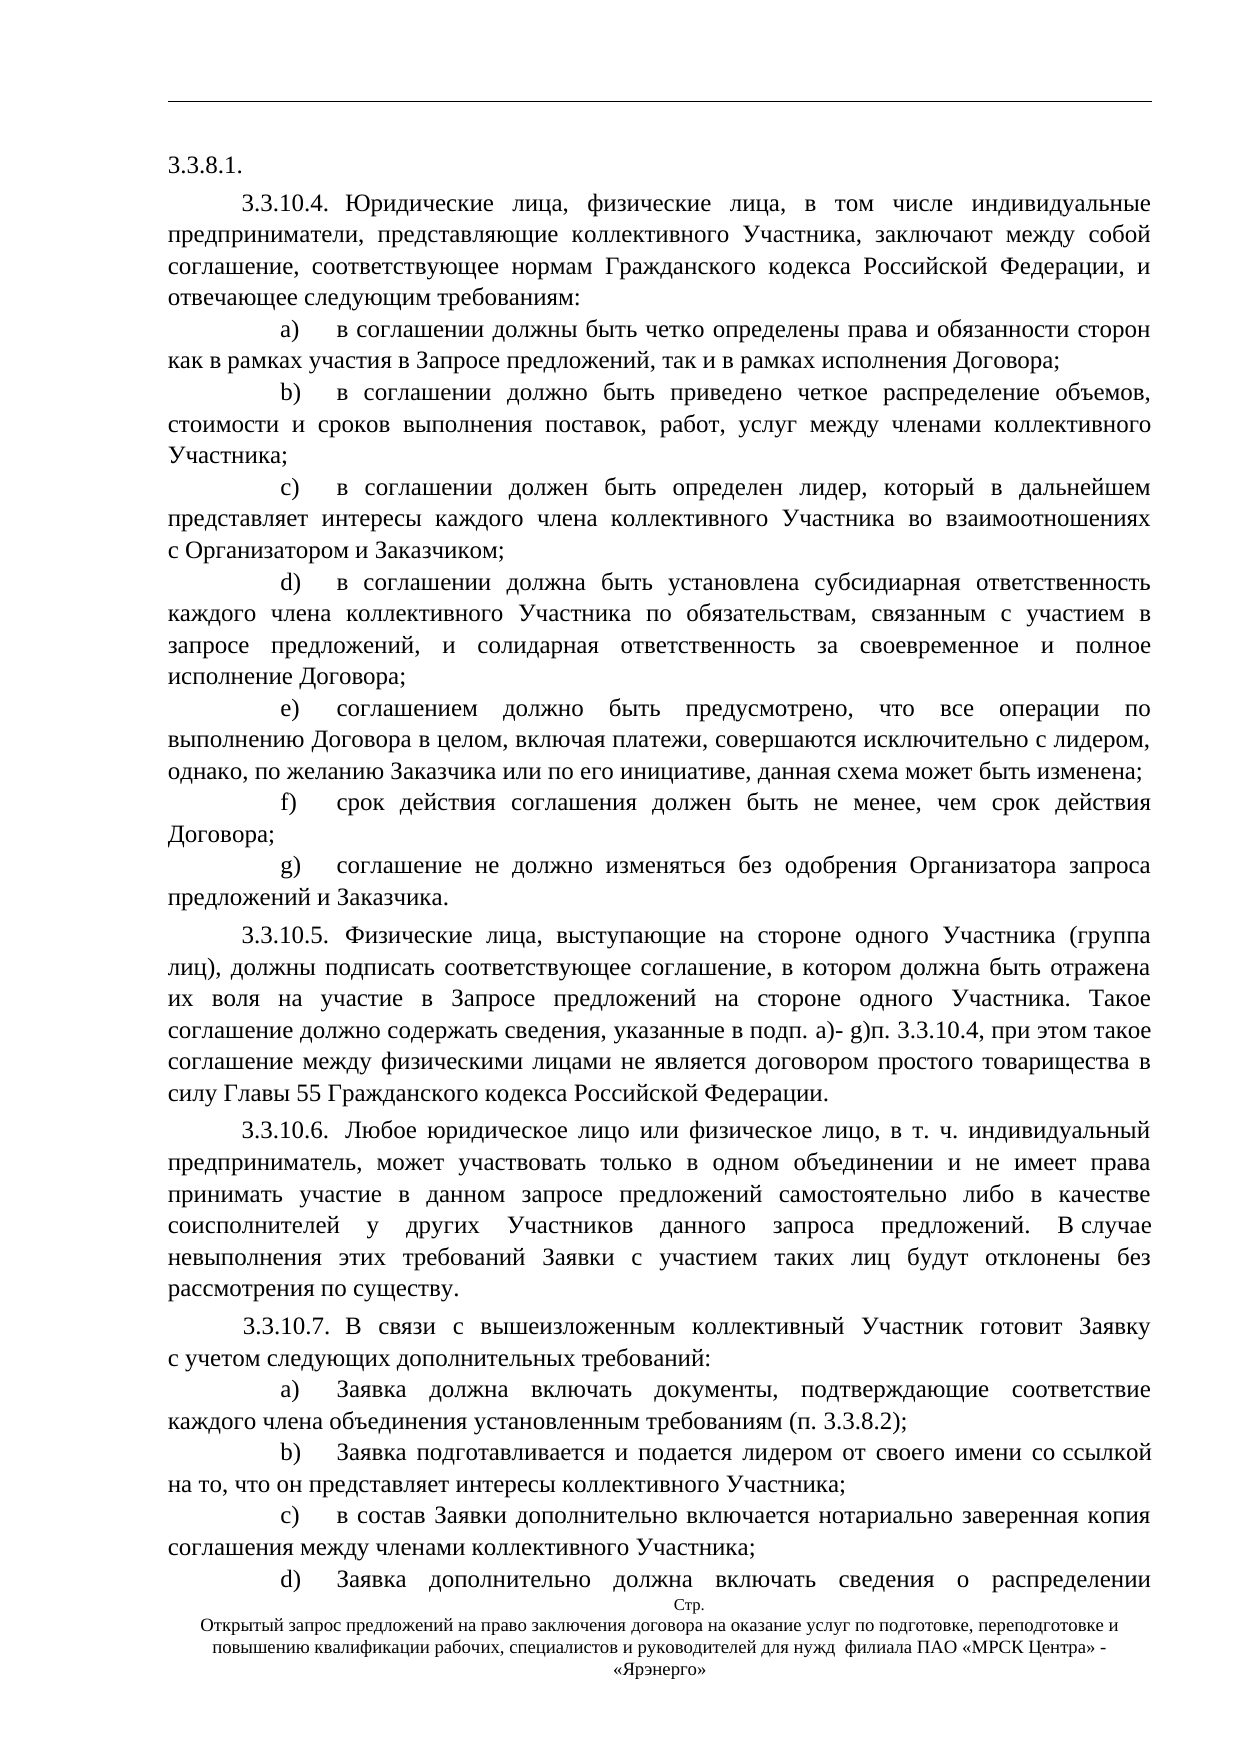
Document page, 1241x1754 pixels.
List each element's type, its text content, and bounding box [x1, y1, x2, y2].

list Заявка подготавливается и подается лидером от своего имени со ссылкой на то, что он представляет интересы коллективного Участника; [168, 1437, 1152, 1498]
list в соглашении должны быть четко определены права и обязанности сторон как в рамках участия в Запросе предложений, так и в рамках исполнения Договора; [168, 314, 1152, 374]
list Любое юридическое лицо или физическое лицо, в т. ч. индивидуальный предприниматель, может участвовать только в одном объединении и не имеет права принимать участие в данном запросе предложений самостоятельно либо в качестве соисполнителей у других Участников данного запроса предложений. В случае невыполнения этих требований Заявки с участием таких лиц будут отклонены без рассмотрения по существу. [168, 1116, 1152, 1302]
list в состав Заявки дополнительно включается нотариально заверенная копия соглашения между членами коллективного Участника; [168, 1501, 1152, 1561]
list Заявка должна включать документы, подтверждающие соответствие каждого члена объединения установленным требованиям (п. 3.3.8.2); [168, 1374, 1152, 1435]
list соглашением должно быть предусмотрено, что все операции по выполнению Договора в целом, включая платежи, совершаются исключительно с лидером, однако, по желанию Заказчика или по его инициативе, данная схема может быть изменена; [168, 693, 1152, 785]
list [168, 1564, 1152, 1592]
list срок действия соглашения должен быть не менее, чем срок действия Договора; [168, 787, 1152, 848]
list в соглашении должно быть приведено четкое распределение объемов, стоимости и сроков выполнения поставок, работ, услуг между членами коллективного Участника; [168, 377, 1152, 469]
list соглашение не должно изменяться без одобрения Организатора запроса предложений и Заказчика. [168, 851, 1152, 911]
list Физические лица, выступающие на стороне одного Участника (группа лиц), должны подписать соответствующее соглашение, в котором должна быть отражена их воля на участие в Запросе предложений на стороне одного Участника. Такое соглашение должно содержать сведения, указанные в подп. a)- g)п. 3.3.10.4, при этом такое соглашение между физическими лицами не является договором простого товарищества в силу Главы 55 Гражданского кодекса Российской Федерации. [168, 920, 1152, 1107]
list в соглашении должен быть определен лидер, который в дальнейшем представляет интересы каждого члена коллективного Участника во взаимоотношениях с Организатором и Заказчиком; [168, 472, 1152, 564]
list Юридические лица, физические лица, в том числе индивидуальные предприниматели, представляющие коллективного Участника, заключают между собой соглашение, соответствующее нормам Гражданского кодекса Российской Федерации, и отвечающее следующим требованиям: [168, 188, 1152, 311]
list В связи с вышеизложенным коллективный Участник готовит Заявку с учетом следующих дополнительных требований: [168, 1311, 1152, 1372]
list в соглашении должна быть установлена субсидиарная ответственность каждого члена коллективного Участника по обязательствам, связанным с участием в запросе предложений, и солидарная ответственность за своевременное и полное исполнение Договора; [168, 567, 1152, 690]
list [168, 150, 1152, 179]
